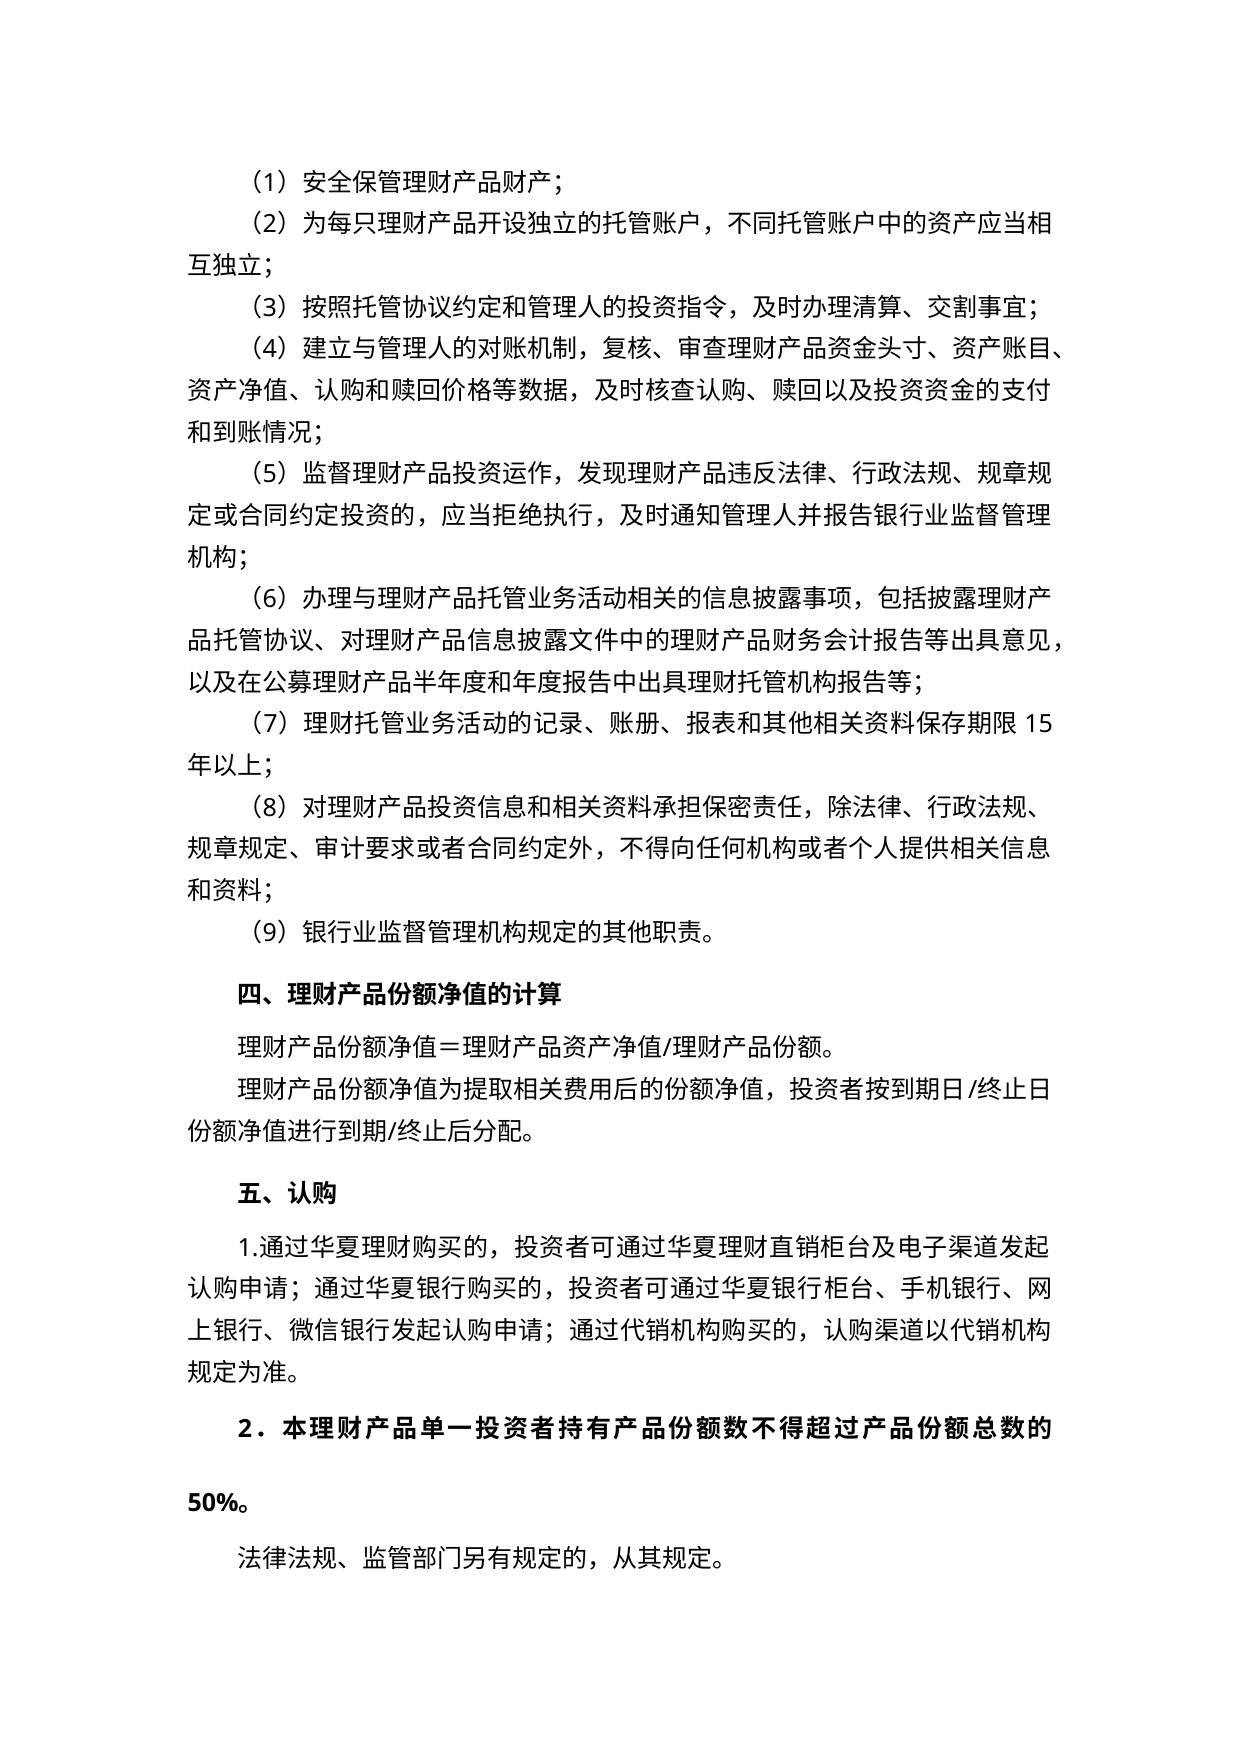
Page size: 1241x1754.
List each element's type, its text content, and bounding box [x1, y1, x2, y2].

text （8）对理财产品投资信息和相关资料承担保密责任，除法律、行政法规、规章规定、审计要求或者合同约定外，不得向任何机构或者个人提供相关信息和资料； [187, 787, 1053, 907]
text （5）监督理财产品投资运作，发现理财产品违反法律、行政法规、规章规定或合同约定投资的，应当拒绝执行，及时通知管理人并报告银行业监督管理机构； [187, 454, 1053, 573]
text 2．本理财产品单一投资者持有产品份额数不得超过产品份额总数的50%。 [187, 1394, 1053, 1533]
text （1）安全保管理财产品财产； [187, 162, 1053, 198]
text （4）建立与管理人的对账机制，复核、审查理财产品资金头寸、资产账目、资产净值、认购和赎回价格等数据，及时核查认购、赎回以及投资资金的支付和到账情况； [187, 329, 1053, 448]
text （3）按照托管协议约定和管理人的投资指令，及时办理清算、交割事宜； [187, 287, 1053, 323]
text （9）银行业监督管理机构规定的其他职责。 [187, 912, 1053, 948]
text 四、理财产品份额净值的计算 [187, 970, 1053, 1012]
text 五、认购 [187, 1169, 1053, 1211]
text （7）理财托管业务活动的记录、账册、报表和其他相关资料保存期限15年以上； [187, 704, 1053, 782]
text 理财产品份额净值＝理财产品资产净值/理财产品份额。 [187, 1028, 1053, 1064]
text 法律法规、监管部门另有规定的，从其规定。 [187, 1539, 1053, 1575]
text 1.通过华夏理财购买的，投资者可通过华夏理财直销柜台及电子渠道发起认购申请；通过华夏银行购买的，投资者可通过华夏银行柜台、手机银行、网上银行、微信银行发起认购申请；通过代销机构购买的，认购渠道以代销机构规定为准。 [187, 1227, 1053, 1388]
text 理财产品份额净值为提取相关费用后的份额净值，投资者按到期日/终止日份额净值进行到期/终止后分配。 [187, 1069, 1053, 1147]
text （6）办理与理财产品托管业务活动相关的信息披露事项，包括披露理财产品托管协议、对理财产品信息披露文件中的理财产品财务会计报告等出具意见，以及在公募理财产品半年度和年度报告中出具理财托管机构报告等； [187, 579, 1053, 698]
text （2）为每只理财产品开设独立的托管账户，不同托管账户中的资产应当相互独立； [187, 204, 1053, 282]
